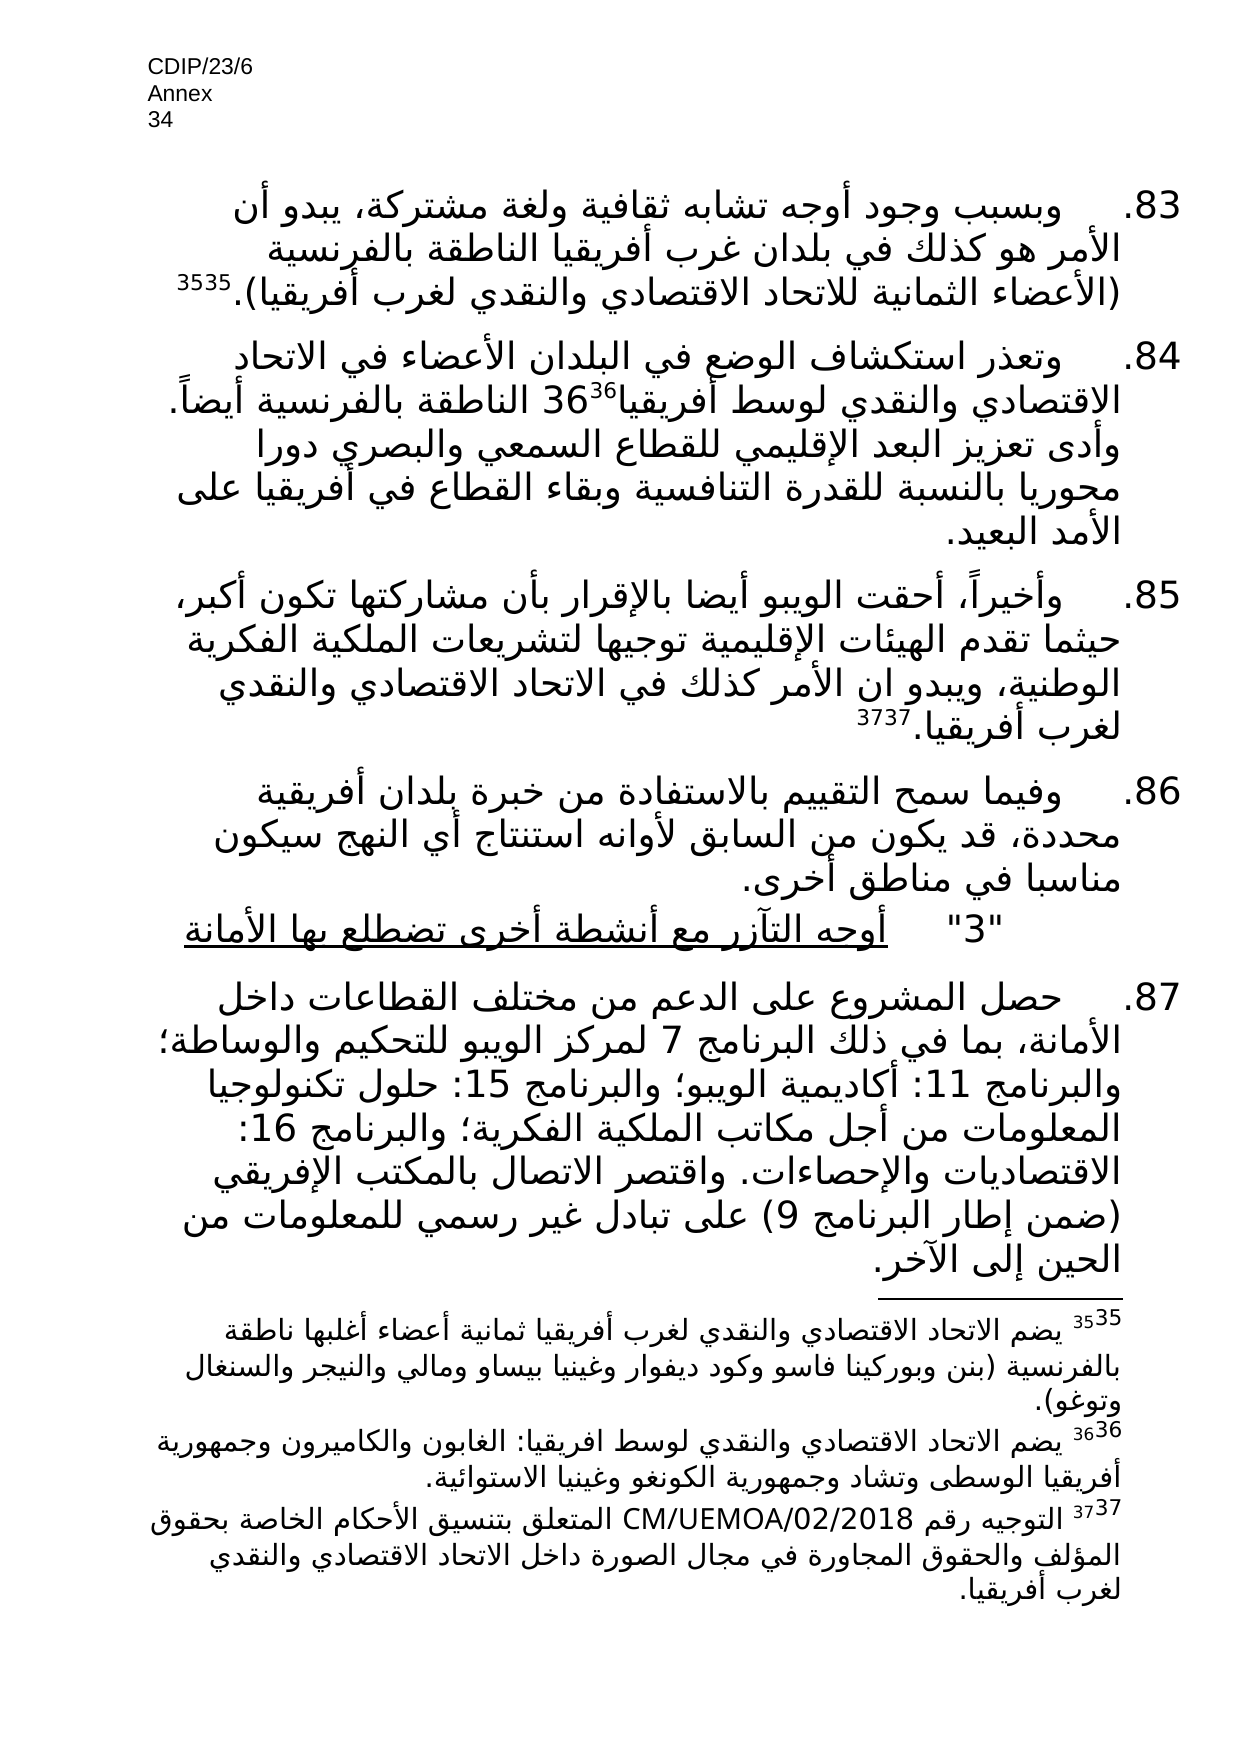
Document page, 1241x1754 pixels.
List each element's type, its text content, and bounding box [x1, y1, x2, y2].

text حصل المشروع على الدعم من مختلف القطاعات داخل الأمانة، بما في ذلك البرنامج 7 لمركز الويبو للتحكيم والوساطة؛ والبرنامج 11: أكاديمية الويبو؛ والبرنامج 15: حلول تكنولوجيا المعلومات من أجل مكاتب الملكية الفكرية؛ والبرنامج 16: الاقتصاديات والإحصاءات. واقتصر الاتصال بالمكتب الإفريقي (ضمن إطار البرنامج 9) على تبادل غير رسمي للمعلومات من الحين إلى الآخر. [148, 975, 1122, 1281]
text وتعذر استكشاف الوضع في البلدان الأعضاء في الاتحاد الاقتصادي والنقدي لوسط أفريقيا36 الناطقة بالفرنسية أيضاً. وأدى تعزيز البعد الإقليمي للقطاع السمعي والبصري دورا محوريا بالنسبة للقدرة التنافسية وبقاء القطاع في أفريقيا على الأمد البعيد. [148, 335, 1122, 553]
text "3" أوجه التآزر مع أنشطة أخرى تضطلع بها الأمانة [345, 913, 1004, 950]
text وفيما سمح التقييم بالاستفادة من خبرة بلدان أفريقية محددة، قد يكون من السابق لأوانه استنتاج أي النهج سيكون مناسبا في مناطق أخرى. [148, 769, 1122, 900]
text وأخيراً، أحقت الويبو أيضا بالإقرار بأن مشاركتها تكون أكبر، حيثما تقدم الهيئات الإقليمية توجيها لتشريعات الملكية الفكرية الوطنية، ويبدو ان الأمر كذلك في الاتحاد الاقتصادي والنقدي لغرب أفريقيا.37 [148, 574, 1122, 749]
text وبسبب وجود أوجه تشابه ثقافية ولغة مشتركة، يبدو أن الأمر هو كذلك في بلدان غرب أفريقيا الناطقة بالفرنسية (الأعضاء الثمانية للاتحاد الاقتصادي والنقدي لغرب أفريقيا).35 [148, 183, 1122, 314]
text "3" أوجه التآزر مع أنشطة أخرى تضطلع بها الأمانة [148, 913, 307, 950]
